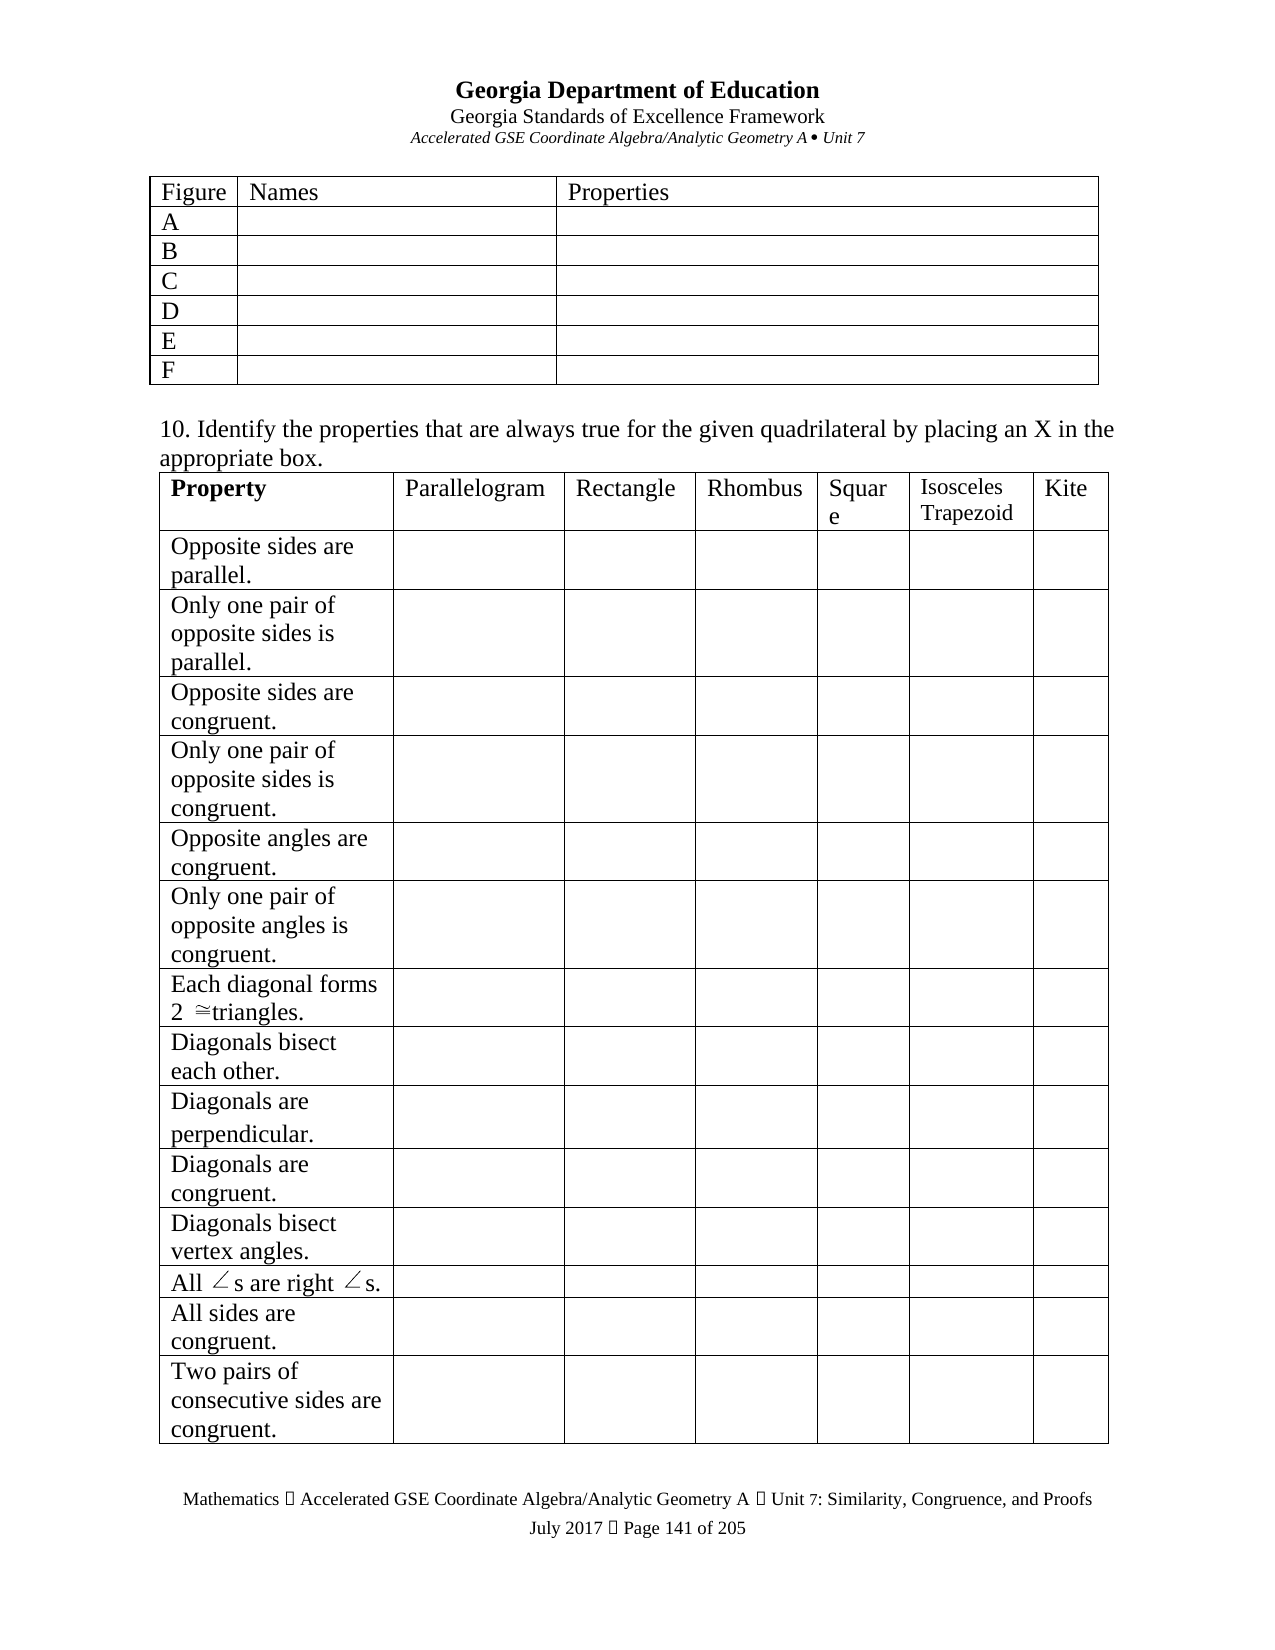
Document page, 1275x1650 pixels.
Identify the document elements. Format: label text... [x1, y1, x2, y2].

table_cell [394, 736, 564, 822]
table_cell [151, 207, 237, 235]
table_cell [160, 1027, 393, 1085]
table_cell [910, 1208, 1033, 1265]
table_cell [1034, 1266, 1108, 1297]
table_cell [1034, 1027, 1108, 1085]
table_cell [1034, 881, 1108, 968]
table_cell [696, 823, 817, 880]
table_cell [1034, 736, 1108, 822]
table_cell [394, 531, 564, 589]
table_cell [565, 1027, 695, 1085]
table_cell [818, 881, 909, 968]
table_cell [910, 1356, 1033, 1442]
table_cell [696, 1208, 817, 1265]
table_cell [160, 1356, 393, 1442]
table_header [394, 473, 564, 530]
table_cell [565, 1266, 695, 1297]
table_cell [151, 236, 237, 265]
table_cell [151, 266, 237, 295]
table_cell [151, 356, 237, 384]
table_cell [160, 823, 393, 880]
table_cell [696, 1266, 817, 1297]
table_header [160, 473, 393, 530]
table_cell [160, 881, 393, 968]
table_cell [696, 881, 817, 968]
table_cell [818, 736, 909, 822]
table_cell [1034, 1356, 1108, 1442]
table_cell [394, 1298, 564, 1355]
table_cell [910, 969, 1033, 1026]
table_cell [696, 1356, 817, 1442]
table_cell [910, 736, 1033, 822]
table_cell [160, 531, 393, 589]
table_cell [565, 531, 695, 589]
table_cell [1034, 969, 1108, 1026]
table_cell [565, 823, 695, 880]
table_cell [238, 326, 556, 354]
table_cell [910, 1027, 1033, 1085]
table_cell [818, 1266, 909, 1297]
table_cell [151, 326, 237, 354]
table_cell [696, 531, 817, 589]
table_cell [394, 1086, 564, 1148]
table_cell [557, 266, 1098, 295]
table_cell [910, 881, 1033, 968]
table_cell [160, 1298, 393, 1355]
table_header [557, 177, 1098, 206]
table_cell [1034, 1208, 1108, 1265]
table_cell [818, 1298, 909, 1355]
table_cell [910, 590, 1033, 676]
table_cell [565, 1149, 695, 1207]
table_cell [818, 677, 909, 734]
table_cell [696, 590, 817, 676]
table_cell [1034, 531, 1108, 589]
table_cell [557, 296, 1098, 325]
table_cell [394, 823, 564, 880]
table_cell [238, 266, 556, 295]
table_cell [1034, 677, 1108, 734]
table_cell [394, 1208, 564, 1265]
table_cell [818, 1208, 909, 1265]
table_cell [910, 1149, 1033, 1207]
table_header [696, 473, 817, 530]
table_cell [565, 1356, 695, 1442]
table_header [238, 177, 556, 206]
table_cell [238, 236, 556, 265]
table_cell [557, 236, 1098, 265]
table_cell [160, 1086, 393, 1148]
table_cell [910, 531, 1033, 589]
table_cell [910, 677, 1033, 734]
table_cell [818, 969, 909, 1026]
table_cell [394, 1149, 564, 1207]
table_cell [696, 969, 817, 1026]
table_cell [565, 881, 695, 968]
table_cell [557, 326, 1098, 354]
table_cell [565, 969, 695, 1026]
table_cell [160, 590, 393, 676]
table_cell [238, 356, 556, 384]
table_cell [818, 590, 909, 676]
text 10. Identify the properties that are always true for the given quadrilateral by placing an X in the appropriate box. [159, 414, 1125, 472]
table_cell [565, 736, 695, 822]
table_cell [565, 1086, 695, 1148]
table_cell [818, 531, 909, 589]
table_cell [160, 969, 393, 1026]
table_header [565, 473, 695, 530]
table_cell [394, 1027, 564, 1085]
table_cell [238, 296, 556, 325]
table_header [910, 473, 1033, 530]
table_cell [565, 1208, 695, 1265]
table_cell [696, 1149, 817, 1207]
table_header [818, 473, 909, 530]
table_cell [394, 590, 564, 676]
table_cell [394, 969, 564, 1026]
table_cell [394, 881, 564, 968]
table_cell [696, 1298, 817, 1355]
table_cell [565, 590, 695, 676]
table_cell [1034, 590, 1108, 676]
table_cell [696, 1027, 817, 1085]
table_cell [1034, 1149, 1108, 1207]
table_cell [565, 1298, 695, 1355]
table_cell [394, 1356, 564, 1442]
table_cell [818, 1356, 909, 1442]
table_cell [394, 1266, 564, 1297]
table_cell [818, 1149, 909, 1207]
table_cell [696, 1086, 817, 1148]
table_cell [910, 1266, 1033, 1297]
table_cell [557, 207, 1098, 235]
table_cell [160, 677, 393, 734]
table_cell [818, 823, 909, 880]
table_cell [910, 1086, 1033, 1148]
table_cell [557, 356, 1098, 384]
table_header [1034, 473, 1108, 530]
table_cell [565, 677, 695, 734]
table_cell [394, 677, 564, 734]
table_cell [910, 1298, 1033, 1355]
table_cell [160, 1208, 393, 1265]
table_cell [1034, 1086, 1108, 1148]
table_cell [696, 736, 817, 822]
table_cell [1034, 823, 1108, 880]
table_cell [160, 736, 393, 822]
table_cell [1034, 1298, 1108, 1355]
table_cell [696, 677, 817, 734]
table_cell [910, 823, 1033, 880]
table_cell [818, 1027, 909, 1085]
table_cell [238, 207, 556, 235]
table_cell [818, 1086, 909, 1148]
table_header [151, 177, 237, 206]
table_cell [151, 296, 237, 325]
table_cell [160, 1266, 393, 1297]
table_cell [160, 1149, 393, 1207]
